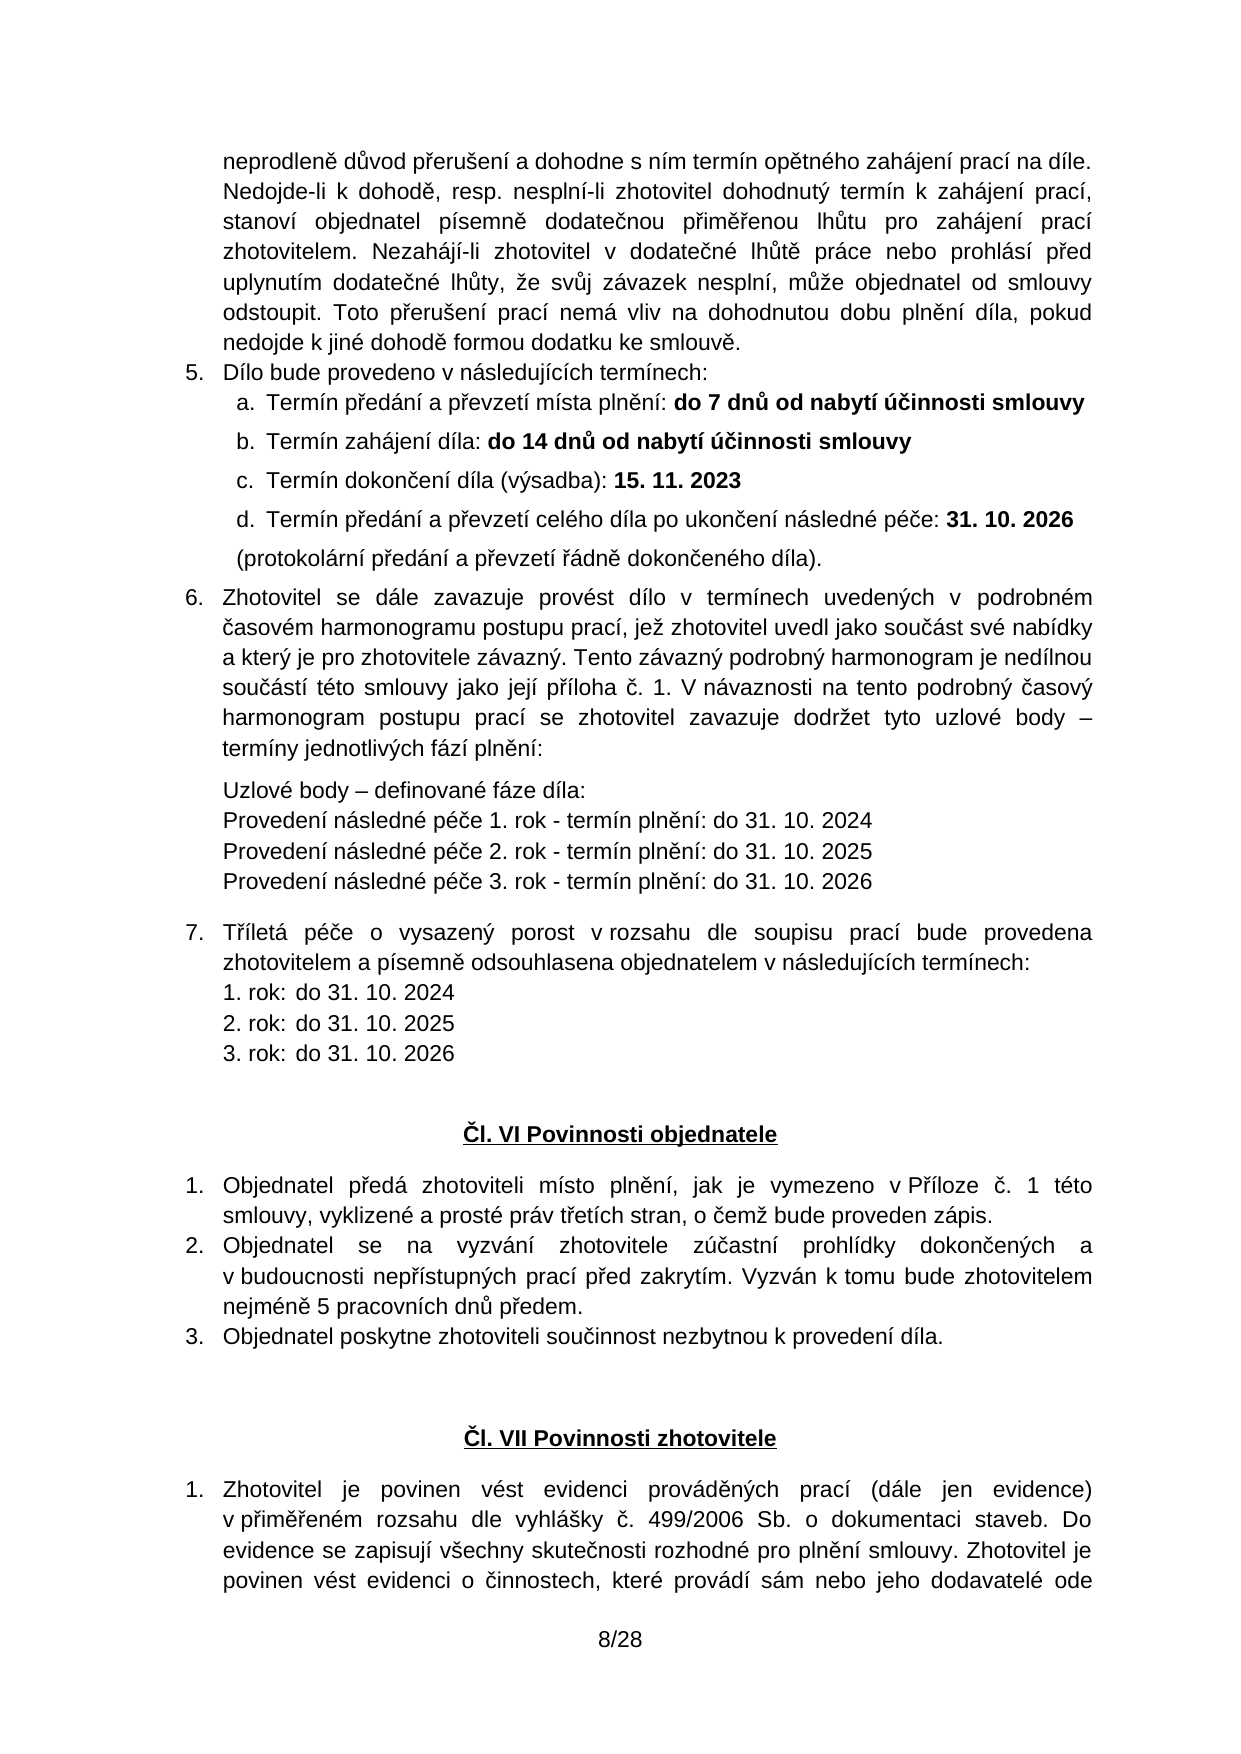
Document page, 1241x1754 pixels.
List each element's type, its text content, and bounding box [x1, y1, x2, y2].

list Termín dokončení díla (výsadba): 15. 11. 2023 [236, 467, 1093, 493]
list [185, 1476, 1093, 1593]
list Termín předání a převzetí celého díla po ukončení následné péče: 31. 10. 2026 [236, 506, 1093, 532]
list Zhotovitel se dále zavazuje provést dílo v termínech uvedených v podrobném časovém harmonogramu postupu prací, jež zhotovitel uvedl jako součást své nabídky a který je pro zhotovitele závazný. Tento závazný podrobný harmonogram je nedílnou součástí této smlouvy jako její příloha č. 1. V návaznosti na tento podrobný časový harmonogram postupu prací se zhotovitel zavazuje dodržet tyto uzlové body – termíny jednotlivých fází plnění: [185, 583, 1093, 761]
list 3. rok: do 31. 10. 2026 [223, 1040, 1093, 1066]
list Objednatel se na vyzvání zhotovitele zúčastní prohlídky dokončených a v budoucnosti nepřístupných prací před zakrytím. Vyzván k tomu bude zhotovitelem nejméně 5 pracovních dnů předem. [185, 1232, 1093, 1319]
list Tříletá péče o vysazený porost v rozsahu dle soupisu prací bude provedena zhotovitelem a písemně odsouhlasena objednatelem v následujících termínech: [185, 919, 1093, 976]
list Dílo bude provedeno v následujících termínech: [185, 359, 1093, 385]
list Uzlové body – definované fáze díla: [223, 777, 1093, 804]
list Objednatel předá zhotoviteli místo plnění, jak je vymezeno v Příloze č. 1 této smlouvy, vyklizené a prosté práv třetích stran, o čemž bude proveden zápis. [185, 1172, 1093, 1229]
list Objednatel poskytne zhotoviteli součinnost nezbytnou k provedení díla. [185, 1323, 1093, 1349]
list (protokolární předání a převzetí řádně dokončeného díla). [236, 545, 1093, 571]
list Termín předání a převzetí místa plnění: do 7 dnů od nabytí účinnosti smlouvy [236, 389, 1093, 416]
list Termín zahájení díla: do 14 dnů od nabytí účinnosti smlouvy [236, 428, 1093, 454]
list Provedení následné péče 3. rok - termín plnění: do 31. 10. 2026 [223, 868, 1093, 894]
list Provedení následné péče 1. rok - termín plnění: do 31. 10. 2024 [223, 807, 1093, 834]
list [185, 148, 1093, 355]
list 1. rok: do 31. 10. 2024 [223, 979, 1093, 1006]
list Provedení následné péče 2. rok - termín plnění: do 31. 10. 2025 [223, 838, 1093, 864]
list 2. rok: do 31. 10. 2025 [223, 1009, 1093, 1036]
text Čl. VII Povinnosti zhotovitele [148, 1425, 1093, 1452]
text Čl. VI Povinnosti objednatele [148, 1121, 1093, 1147]
